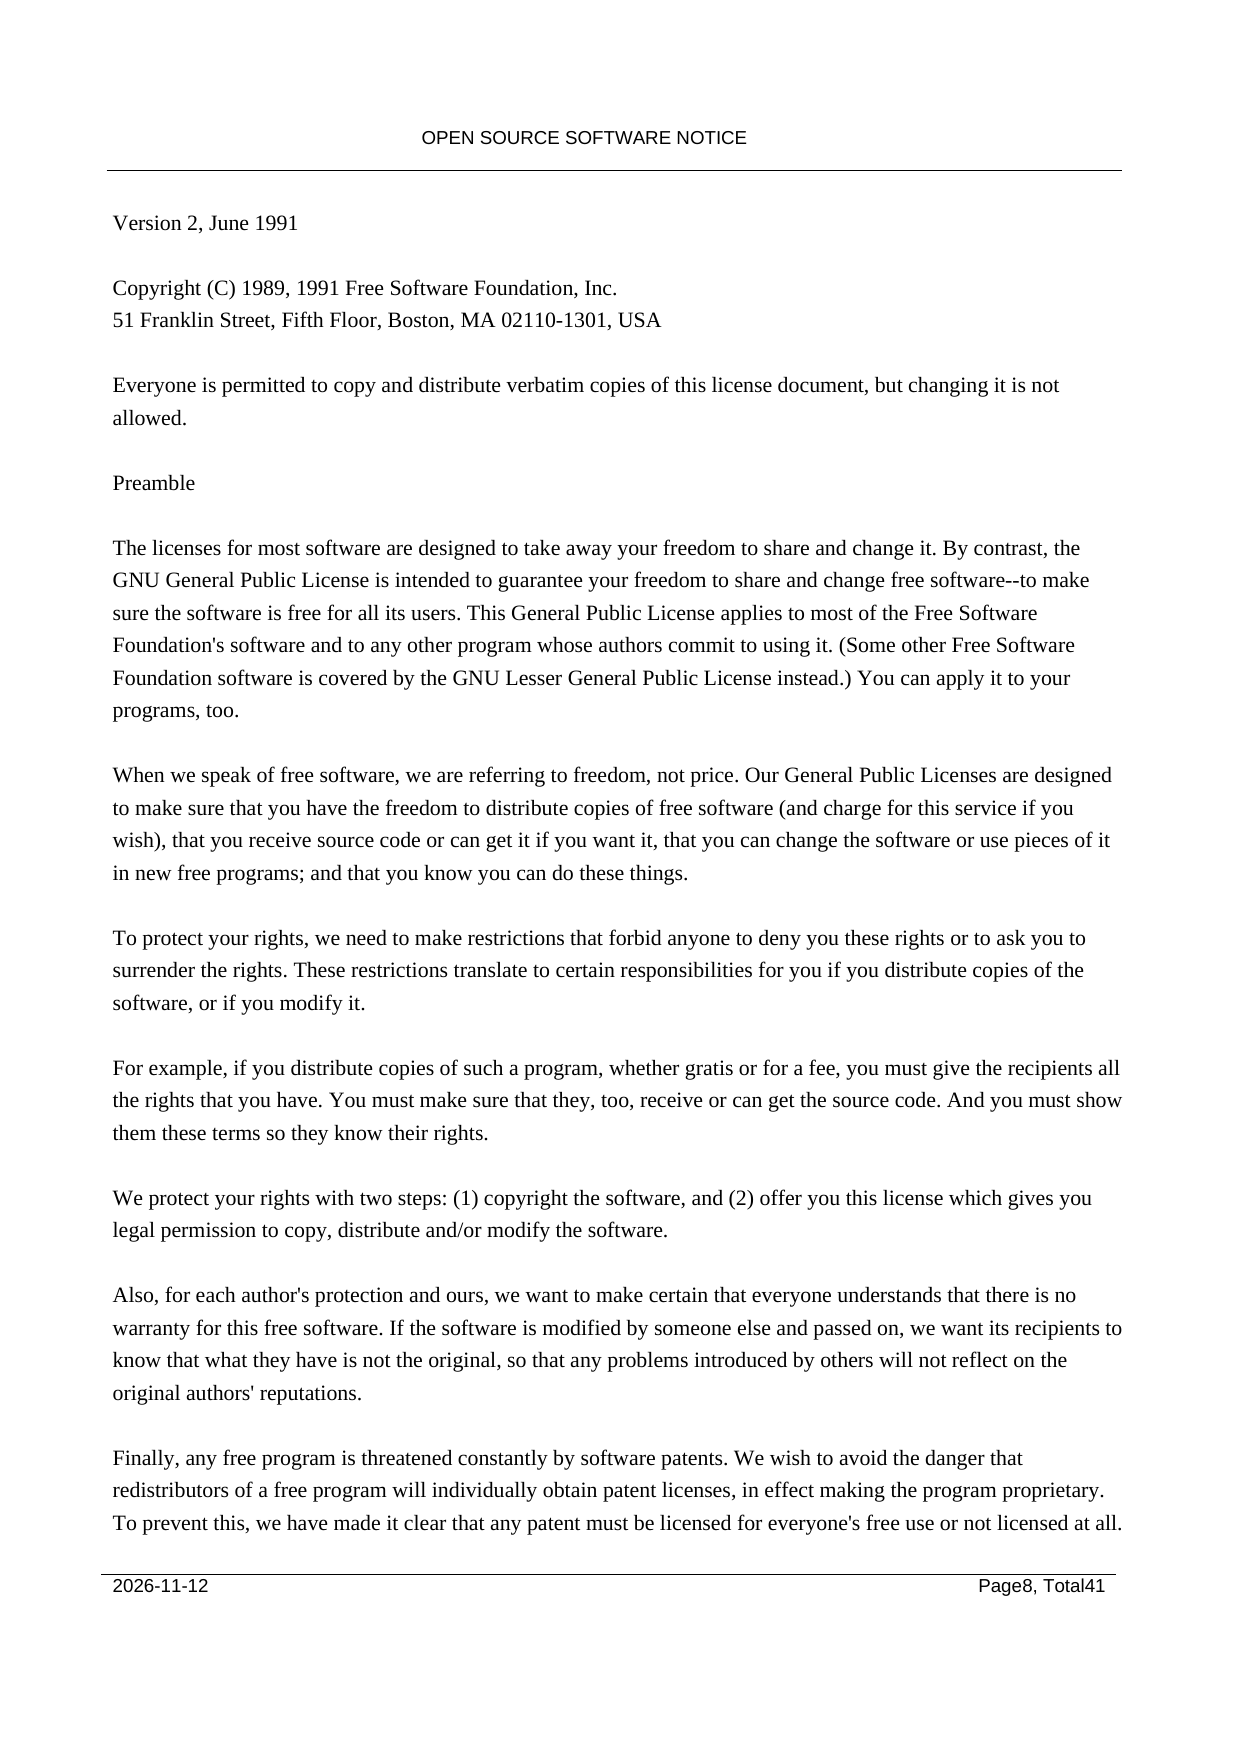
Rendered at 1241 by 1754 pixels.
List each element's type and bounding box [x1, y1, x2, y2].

text [112, 206, 1128, 1539]
